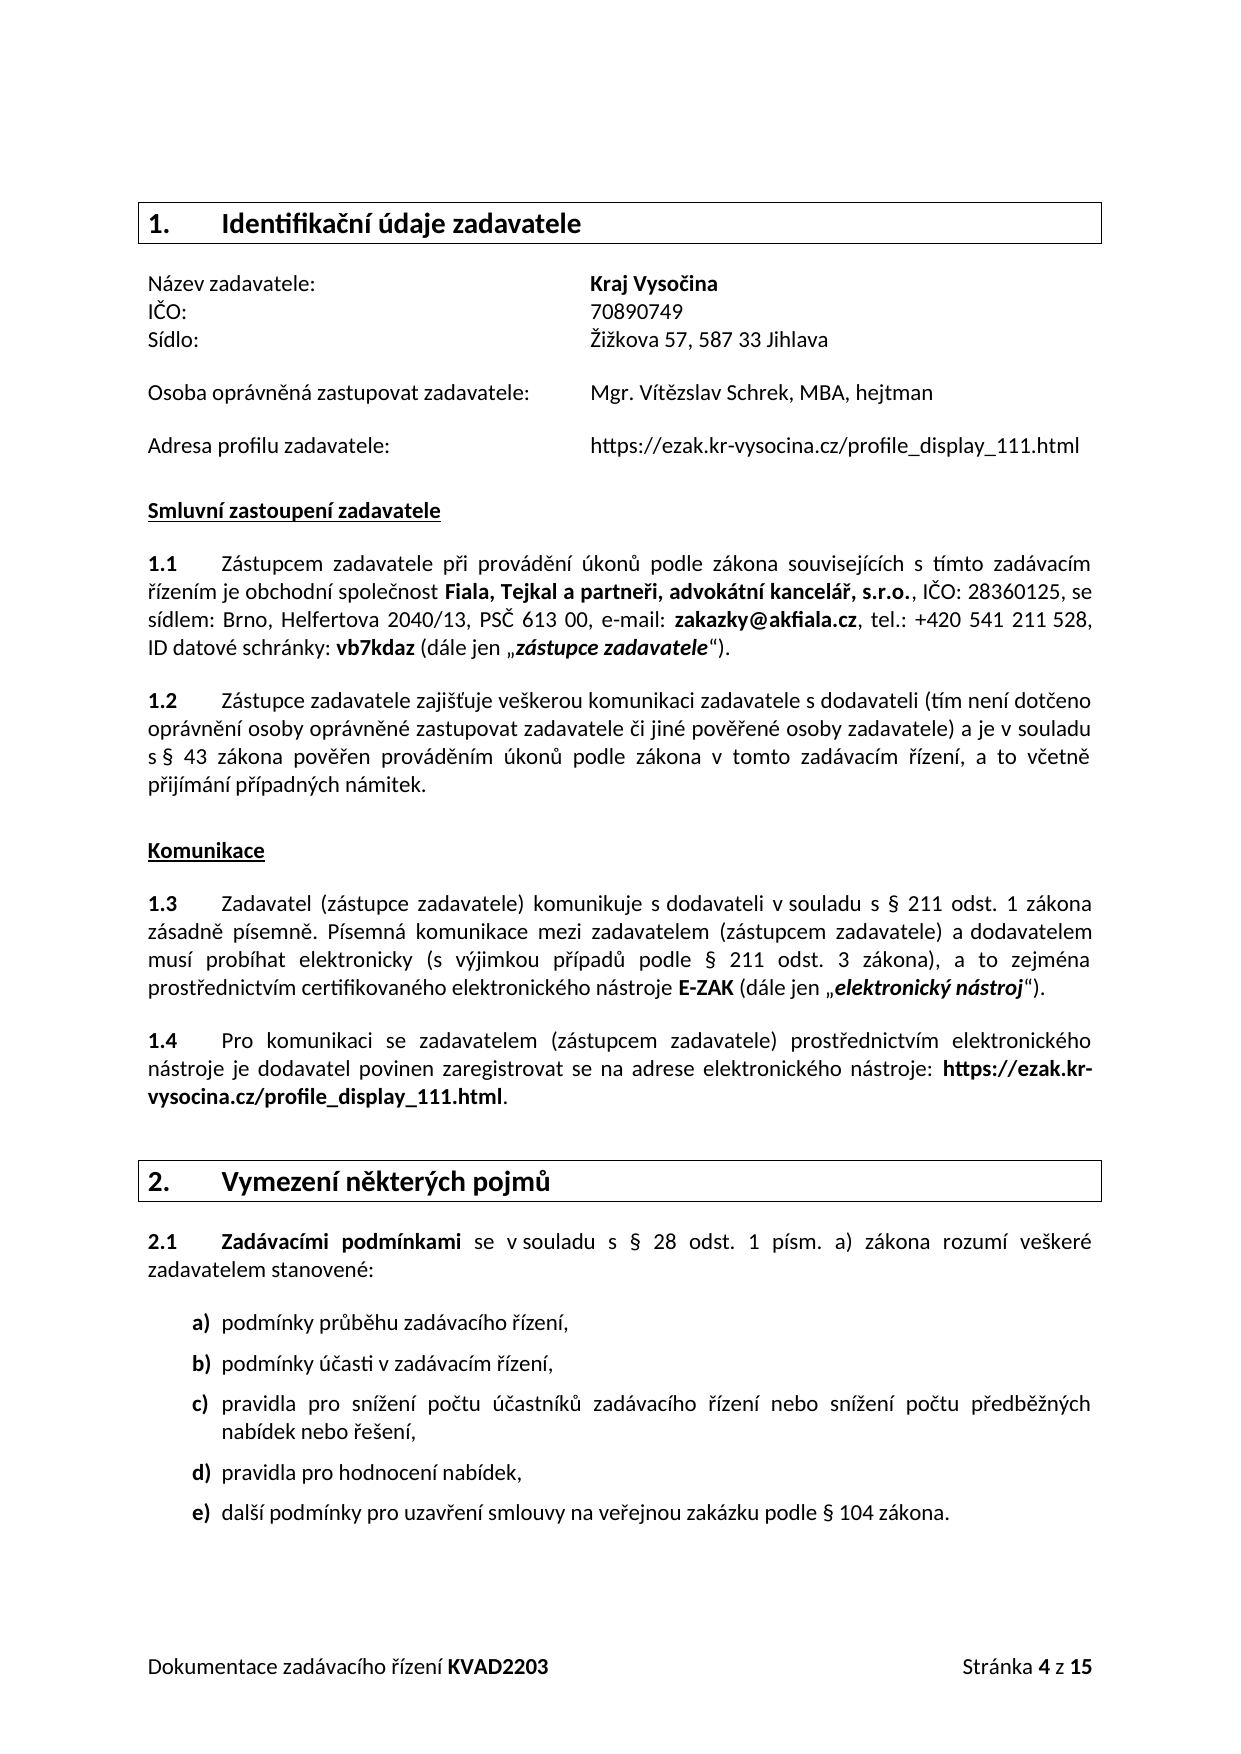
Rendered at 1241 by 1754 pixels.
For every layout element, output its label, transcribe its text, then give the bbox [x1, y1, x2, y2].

text podmínky účasti v zadávacím řízení, [192, 1349, 1093, 1377]
text Smluvní zastoupení zadavatele [148, 496, 1093, 524]
text Identifikační údaje zadavatele [139, 203, 1101, 243]
text Komunikace [148, 836, 1093, 864]
text další podmínky pro uzavření smlouvy na veřejnou zakázku podle § 104 zákona. [192, 1498, 1093, 1526]
text pravidla pro hodnocení nabídek, [192, 1458, 1093, 1486]
text podmínky průběhu zadávacího řízení, [192, 1308, 1093, 1336]
text Vymezení některých pojmů [139, 1161, 1101, 1201]
text Zástupcem zadavatele při provádění úkonů podle zákona souvisejících s tímto zadávacím řízením je obchodní společnost Fiala, Tejkal a partneři, advokátní kancelář, s.r.o., IČO: 28360125, se sídlem: Brno, Helfertova 2040/13, PSČ 613 00, e-mail: zakazky@akfiala.cz, tel.: +420 541 211 528, ID datové schránky: vb7kdaz (dále jen „zástupce zadavatele“). [148, 549, 1093, 661]
text Adresa profilu zadavatele: https://ezak.kr-vysocina.cz/profile_display_111.html [148, 431, 1093, 459]
text Pro komunikaci se zadavatelem (zástupcem zadavatele) prostřednictvím elektronického nástroje je dodavatel povinen zaregistrovat se na adrese elektronického nástroje: https://ezak.kr-vysocina.cz/profile_display_111.html. [148, 1026, 1093, 1110]
text Sídlo: Žižkova 57, 587 33 Jihlava [148, 325, 1093, 353]
text Zástupce zadavatele zajišťuje veškerou komunikaci zadavatele s dodavateli (tím není dotčeno oprávnění osoby oprávněné zastupovat zadavatele či jiné pověřené osoby zadavatele) a je v souladu s § 43 zákona pověřen prováděním úkonů podle zákona v tomto zadávacím řízení, a to včetně přijímání případných námitek. [148, 686, 1093, 798]
text IČO: 70890749 [148, 297, 1093, 325]
text Osoba oprávněná zastupovat zadavatele: Mgr. Vítězslav Schrek, MBA, hejtman [148, 378, 1093, 406]
text Zadávacími podmínkami se v souladu s § 28 odst. 1 písm. a) zákona rozumí veškeré zadavatelem stanovené: [148, 1227, 1093, 1283]
text Zadavatel (zástupce zadavatele) komunikuje s dodavateli v souladu s § 211 odst. 1 zákona zásadně písemně. Písemná komunikace mezi zadavatelem (zástupcem zadavatele) a dodavatelem musí probíhat elektronicky (s výjimkou případů podle § 211 odst. 3 zákona), a to zejména prostřednictvím certifikovaného elektronického nástroje E-ZAK (dále jen „elektronický nástroj“). [148, 889, 1093, 1001]
text Název zadavatele: Kraj Vysočina [148, 269, 1093, 297]
text pravidla pro snížení počtu účastníků zadávacího řízení nebo snížení počtu předběžných nabídek nebo řešení, [192, 1389, 1093, 1445]
